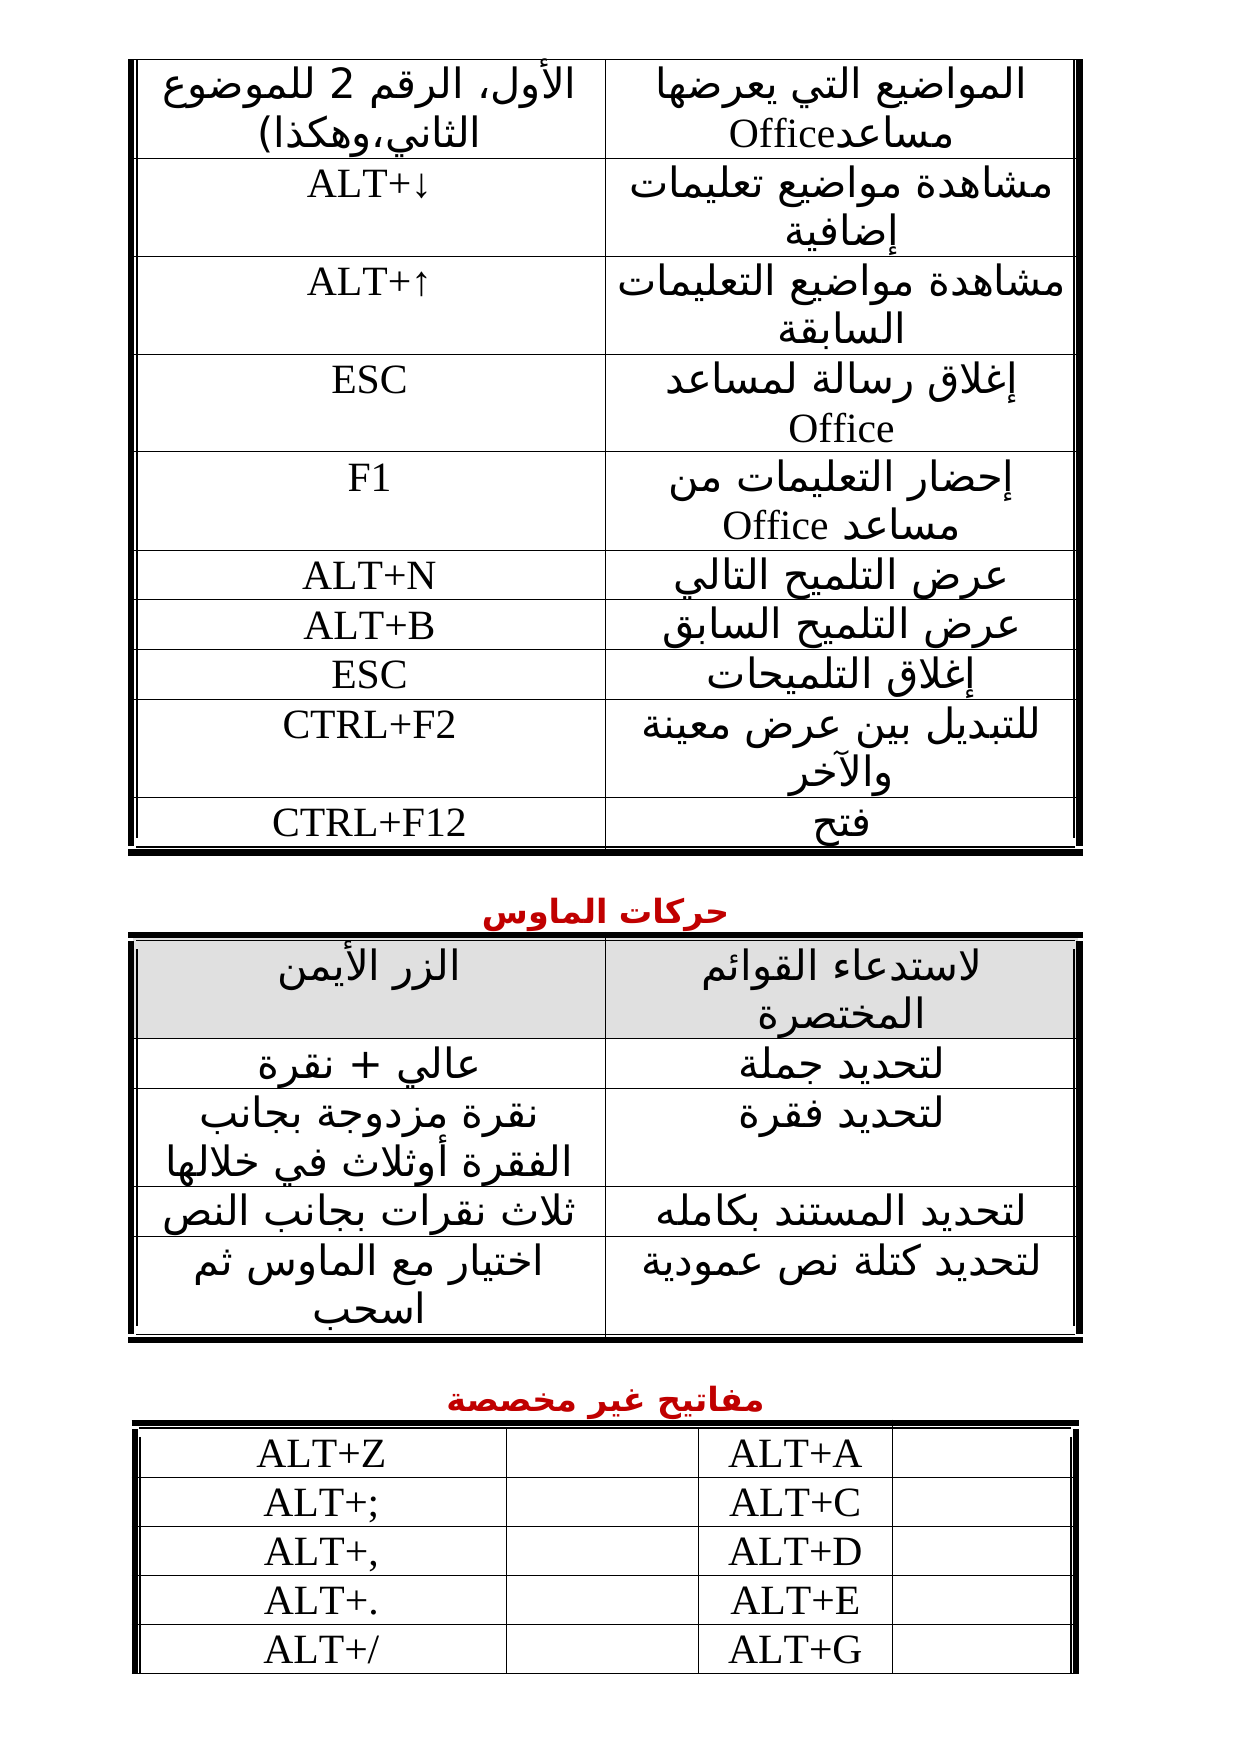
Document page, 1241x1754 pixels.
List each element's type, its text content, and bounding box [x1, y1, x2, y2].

table_cell مشاهدة مواضيع تعليمات إضافية [606, 159, 1073, 256]
table_cell ALT+, [141, 1527, 506, 1575]
table_cell ALT+; [141, 1478, 506, 1526]
table_cell [507, 1527, 698, 1575]
table_cell لتحديد كتلة نص عمودية [606, 1237, 1076, 1334]
table_cell [893, 1527, 1070, 1575]
table_cell ALT+C [699, 1478, 892, 1526]
table_header لاستدعاء القوائم المختصرة [606, 938, 1078, 1038]
table_cell ESC [138, 650, 605, 698]
table_header [893, 1426, 1074, 1477]
subtitle مفاتيح غير مخصصة [59, 1381, 1181, 1419]
table_cell فتح [606, 798, 1076, 846]
table_cell إغلاق التلميحات [606, 650, 1073, 698]
table_cell [893, 1625, 1070, 1673]
table_header [507, 1429, 698, 1477]
table_cell عرض التلميح السابق [606, 600, 1073, 649]
table_cell لتحديد المستند بكامله [606, 1187, 1073, 1236]
table_header الزر الأيمن [133, 938, 605, 1038]
table_cell CTRL+F12 [134, 798, 605, 846]
table_cell ALT+G [699, 1625, 892, 1673]
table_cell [606, 60, 1073, 157]
table_cell ALT+. [141, 1576, 506, 1624]
table_cell [507, 1576, 698, 1624]
table_cell ALT+D [699, 1527, 892, 1575]
table_cell لتحديد جملة [606, 1039, 1073, 1088]
table_cell إحضار التعليمات من مساعد Office [606, 452, 1073, 550]
table_cell [507, 1625, 698, 1673]
table_cell [893, 1478, 1070, 1526]
table_cell ثلاث نقرات بجانب النص [138, 1187, 605, 1236]
table_cell ALT+B [138, 600, 605, 649]
table_cell ALT+/ [141, 1625, 506, 1673]
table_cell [138, 60, 605, 157]
table_cell CTRL+F2 [138, 700, 605, 797]
table_cell مشاهدة مواضيع التعليمات السابقة [606, 257, 1073, 354]
table_cell لتحديد فقرة [606, 1089, 1073, 1186]
table_header ALT+Z [136, 1426, 506, 1477]
table_cell ALT+↓ [138, 159, 605, 256]
table_cell ALT+E [699, 1576, 892, 1624]
table_cell ALT+N [138, 551, 605, 599]
subtitle حركات الماوس [59, 893, 1181, 932]
table_cell إغلاق رسالة لمساعد Office [606, 355, 1073, 451]
table_cell F1 [138, 452, 605, 550]
table_cell ALT+↑ [138, 257, 605, 354]
table_header ALT+A [699, 1429, 892, 1477]
table_cell عرض التلميح التالي [606, 551, 1073, 599]
table_cell اختيار مع الماوس ثم اسحب [134, 1237, 605, 1334]
table_cell نقرة مزدوجة بجانب الفقرة أوثلاث في خلالها [138, 1089, 605, 1186]
table_cell [893, 1576, 1070, 1624]
table_cell عالي + نقرة [138, 1039, 605, 1088]
table_cell [507, 1478, 698, 1526]
table_cell للتبديل بين عرض معينة والآخر [606, 700, 1073, 797]
table_cell ESC [138, 355, 605, 451]
